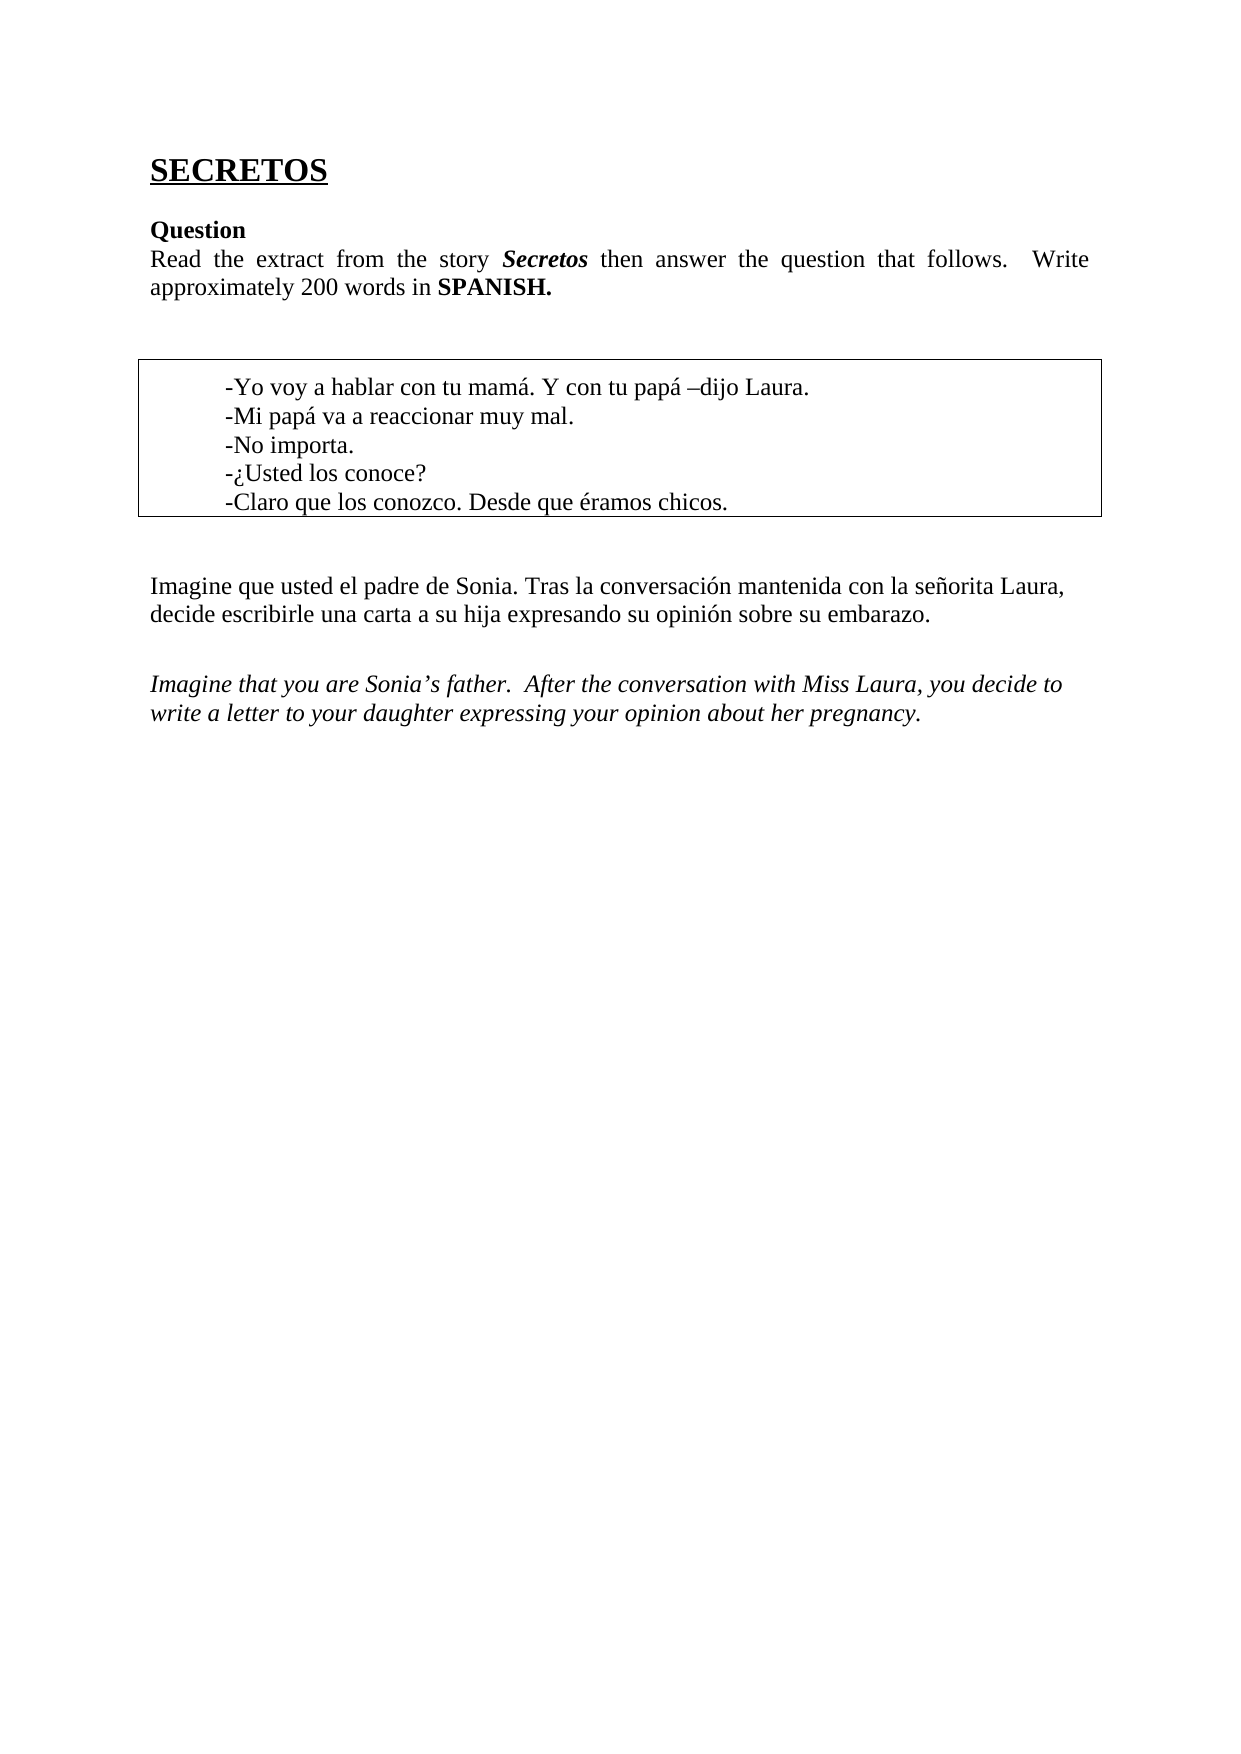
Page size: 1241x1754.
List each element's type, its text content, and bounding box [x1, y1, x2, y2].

text Read the extract from the story Secretos then answer the question that follows. Write approximately 200 words in SPANISH. [150, 244, 1090, 301]
text SECRETOS [150, 150, 1090, 188]
text Imagine that you are Sonia’s father. After the conversation with Miss Laura, you decide to write a letter to your daughter expressing your opinion about her pregnancy. [150, 669, 1090, 727]
text Question [150, 215, 1090, 244]
text Imagine que usted el padre de Sonia. Tras la conversación mantenida con la señorita Laura, decide escribirle una carta a su hija expresando su opinión sobre su embarazo. [150, 571, 1090, 628]
table_header -Yo voy a hablar con tu mamá. Y con tu papá –dijo Laura. -Mi papá va a reaccionar muy mal. -No importa. -¿Usted los conoce? -Claro que los conozco. Desde que éramos chicos. [139, 360, 1101, 516]
